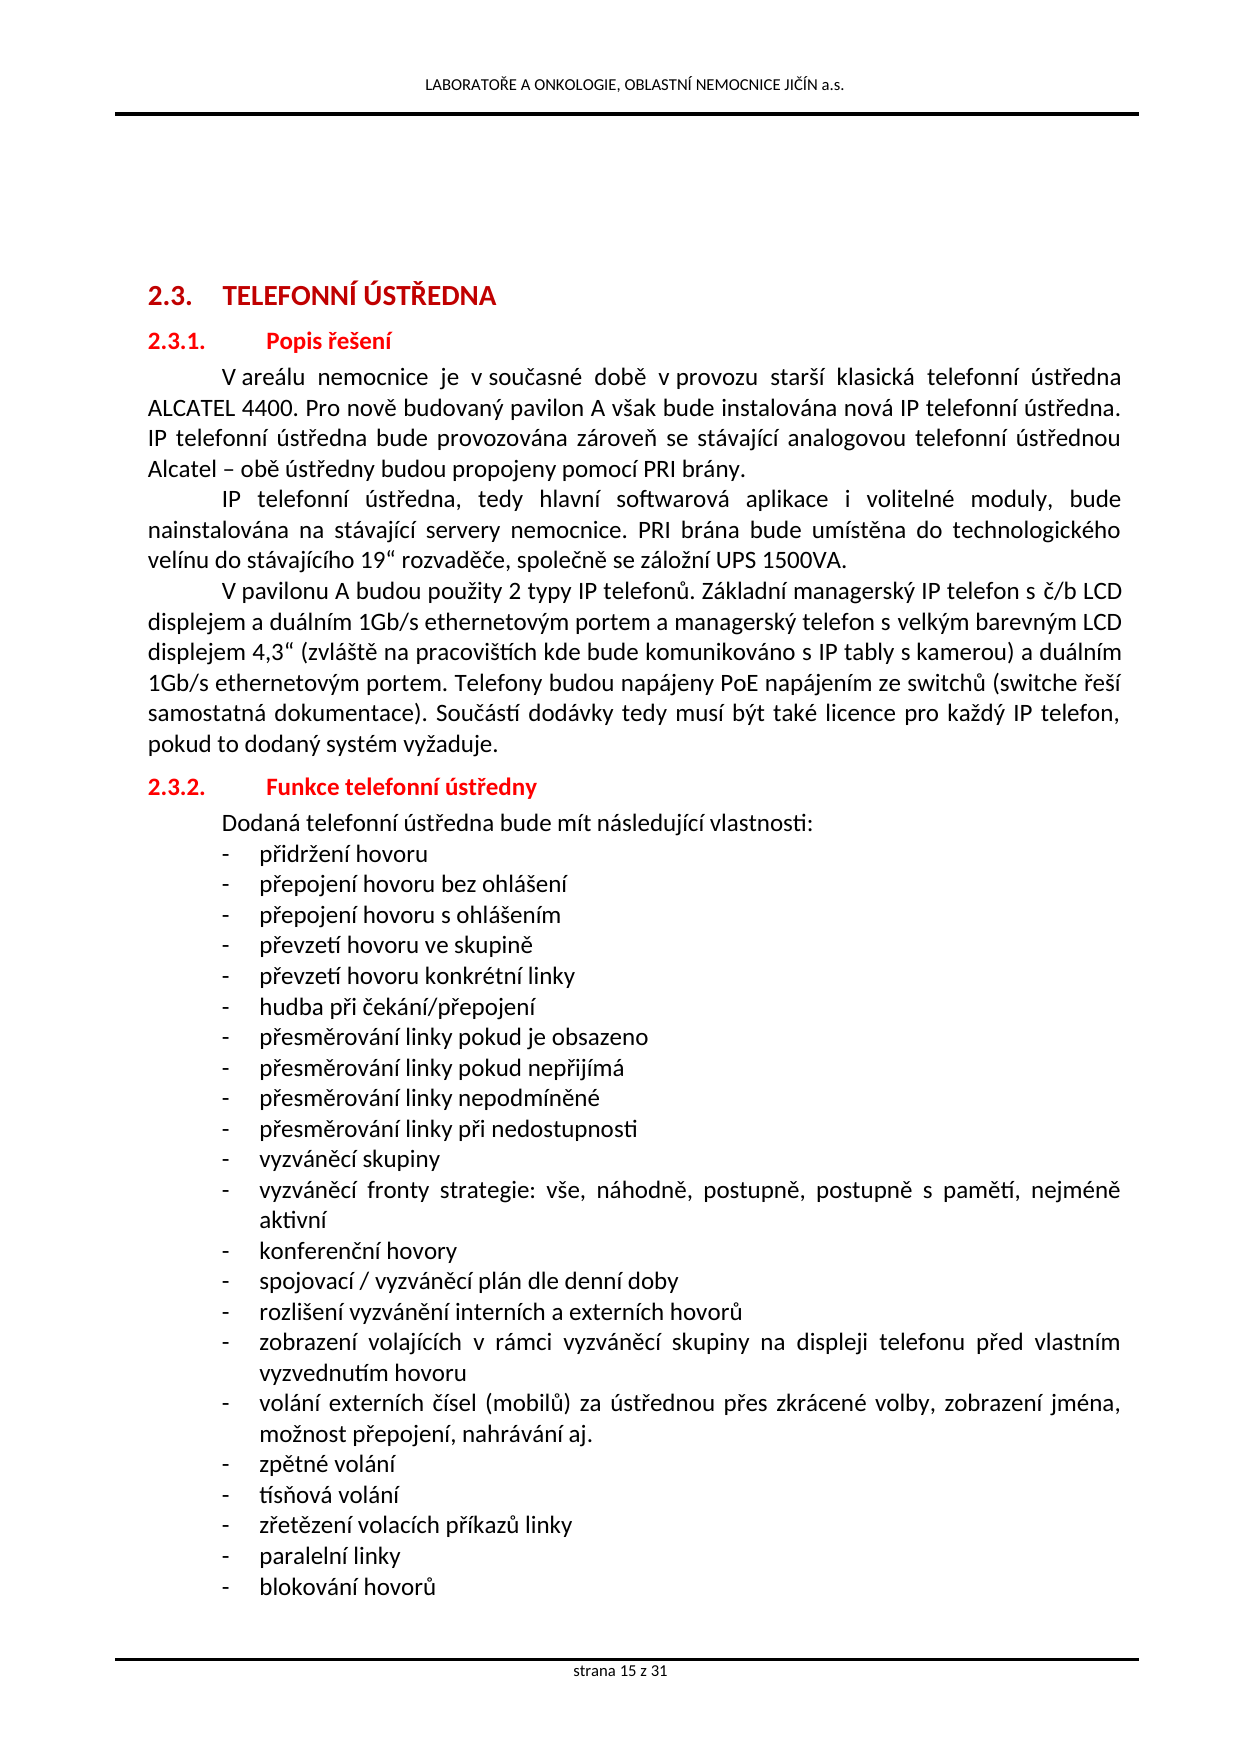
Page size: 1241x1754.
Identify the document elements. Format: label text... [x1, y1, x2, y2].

list vyzváněcí skupiny [222, 1143, 1122, 1174]
list zpětné volání [222, 1448, 1122, 1479]
text Dodaná telefonní ústředna bude mít následující vlastnosti: [148, 808, 1122, 838]
text V areálu nemocnice je v současné době v provozu starší klasická telefonní ústředna ALCATEL 4400. Pro nově budovaný pavilon A však bude instalována nová IP telefonní ústředna. IP telefonní ústředna bude provozována zároveň se stávající analogovou telefonní ústřednou Alcatel – obě ústředny budou propojeny pomocí PRI brány. [148, 362, 1122, 484]
subtitle TELEFONNÍ ÚSTŘEDNA [148, 277, 1122, 312]
list zřetězení volacích příkazů linky [222, 1509, 1122, 1540]
list spojovací / vyzváněcí plán dle denní doby [222, 1265, 1122, 1296]
list přidržení hovoru [222, 838, 1122, 869]
list vyzváněcí fronty strategie: vše, náhodně, postupně, postupně s pamětí, nejméně aktivní [222, 1174, 1122, 1235]
list hudba při čekání/přepojení [222, 991, 1122, 1021]
text V pavilonu A budou použity 2 typy IP telefonů. Základní managerský IP telefon s č/b LCD displejem a duálním 1Gb/s ethernetovým portem a managerský telefon s velkým barevným LCD displejem 4,3“ (zvláště na pracovištích kde bude komunikováno s IP tably s kamerou) a duálním 1Gb/s ethernetovým portem. Telefony budou napájeny PoE napájením ze switchů (switche řeší samostatná dokumentace). Součástí dodávky tedy musí být také licence pro každý IP telefon, pokud to dodaný systém vyžaduje. [148, 575, 1122, 758]
list zobrazení volajících v rámci vyzváněcí skupiny na displeji telefonu před vlastním vyzvednutím hovoru [222, 1326, 1122, 1387]
subtitle Funkce telefonní ústředny [148, 771, 1122, 801]
list převzetí hovoru konkrétní linky [222, 960, 1122, 991]
list konferenční hovory [222, 1235, 1122, 1265]
list přesměrování linky nepodmíněné [222, 1082, 1122, 1113]
list volání externích čísel (mobilů) za ústřednou přes zkrácené volby, zobrazení jména, možnost přepojení, nahrávání aj. [222, 1387, 1122, 1448]
list převzetí hovoru ve skupině [222, 930, 1122, 960]
list přesměrování linky pokud nepřijímá [222, 1052, 1122, 1082]
list přepojení hovoru bez ohlášení [222, 869, 1122, 899]
list blokování hovorů [222, 1571, 1122, 1601]
list přesměrování linky při nedostupnosti [222, 1113, 1122, 1143]
list rozlišení vyzvánění interních a externích hovorů [222, 1296, 1122, 1326]
list přesměrování linky pokud je obsazeno [222, 1021, 1122, 1052]
list tísňová volání [222, 1479, 1122, 1509]
list paralelní linky [222, 1540, 1122, 1571]
subtitle Popis řešení [148, 325, 1122, 355]
text IP telefonní ústředna, tedy hlavní softwarová aplikace i volitelné moduly, bude nainstalována na stávající servery nemocnice. PRI brána bude umístěna do technologického velínu do stávajícího 19“ rozvaděče, společně se záložní UPS 1500VA. [148, 484, 1122, 575]
list přepojení hovoru s ohlášením [222, 899, 1122, 930]
